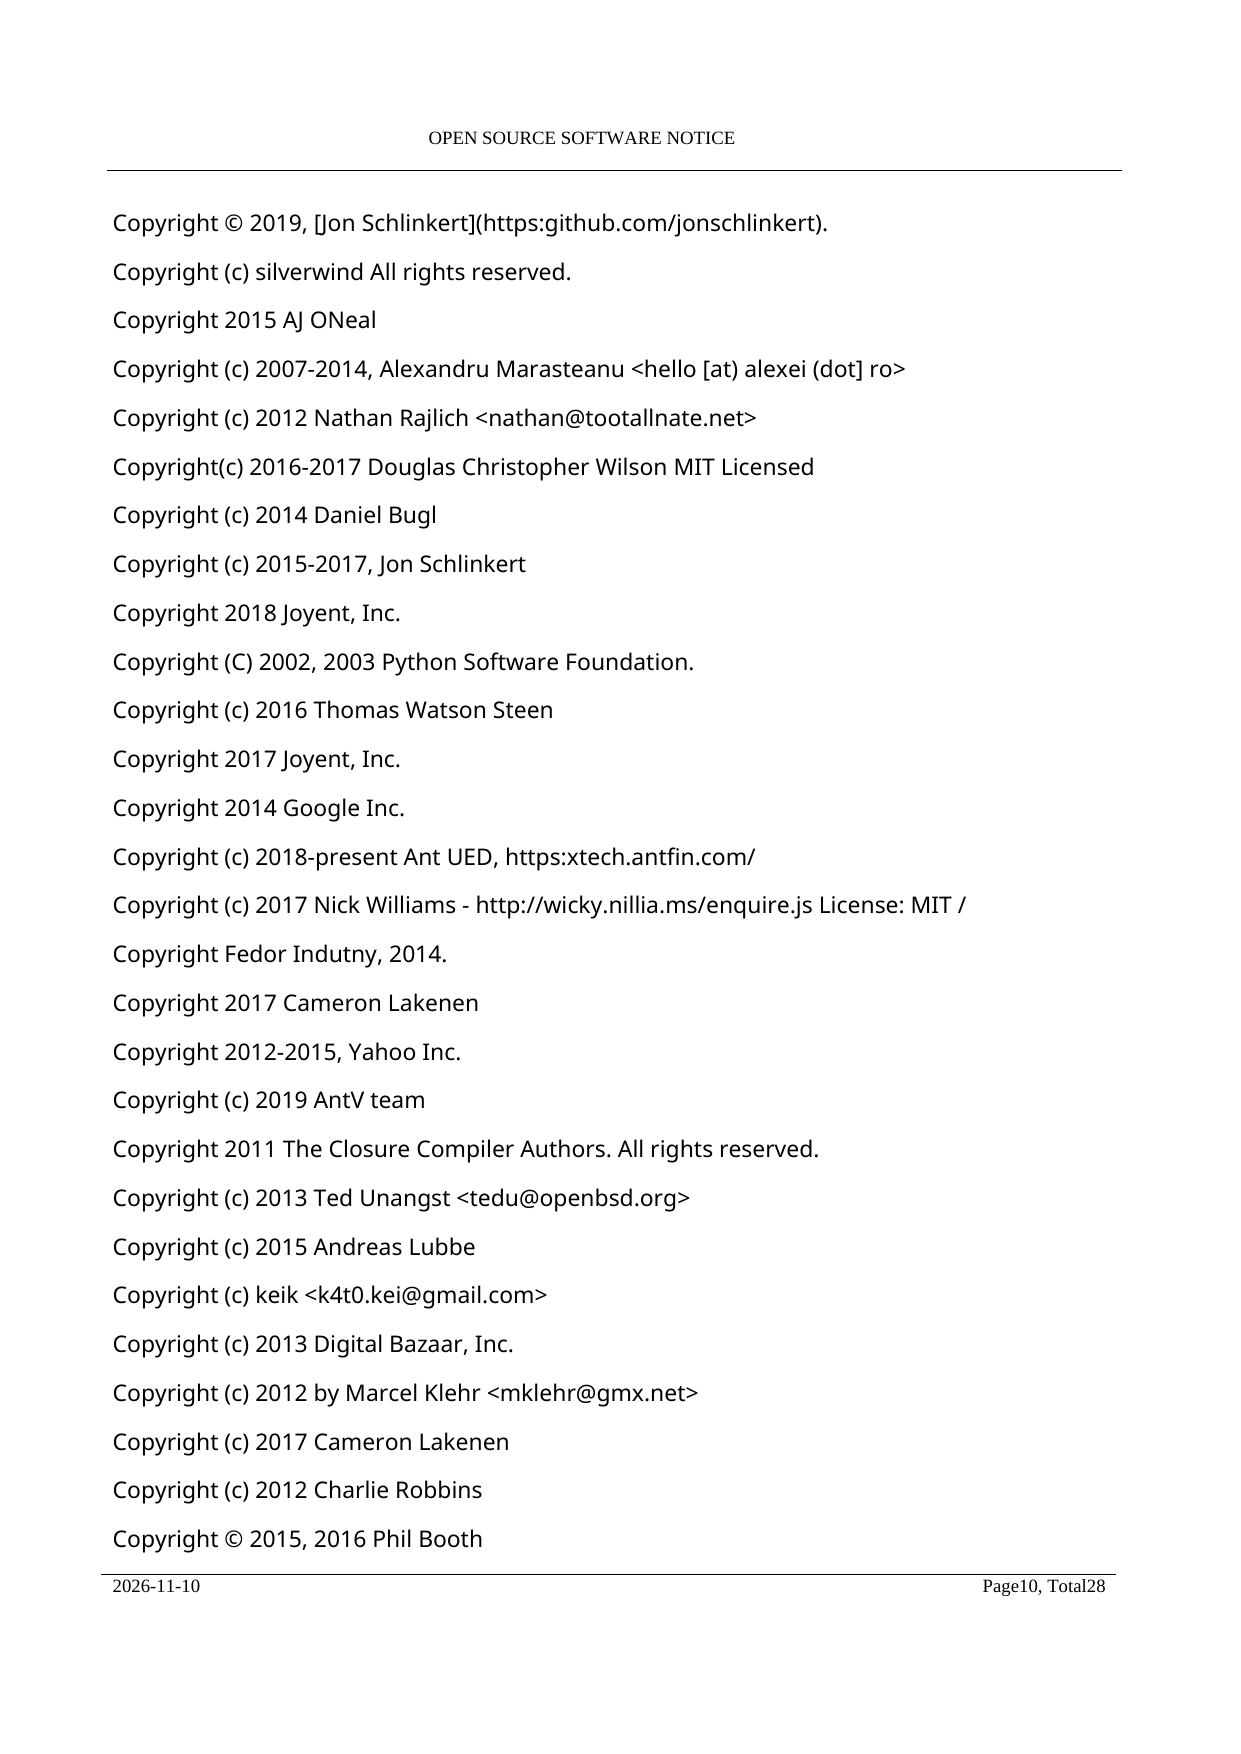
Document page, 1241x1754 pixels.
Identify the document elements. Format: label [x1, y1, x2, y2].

text [112, 206, 1128, 1555]
